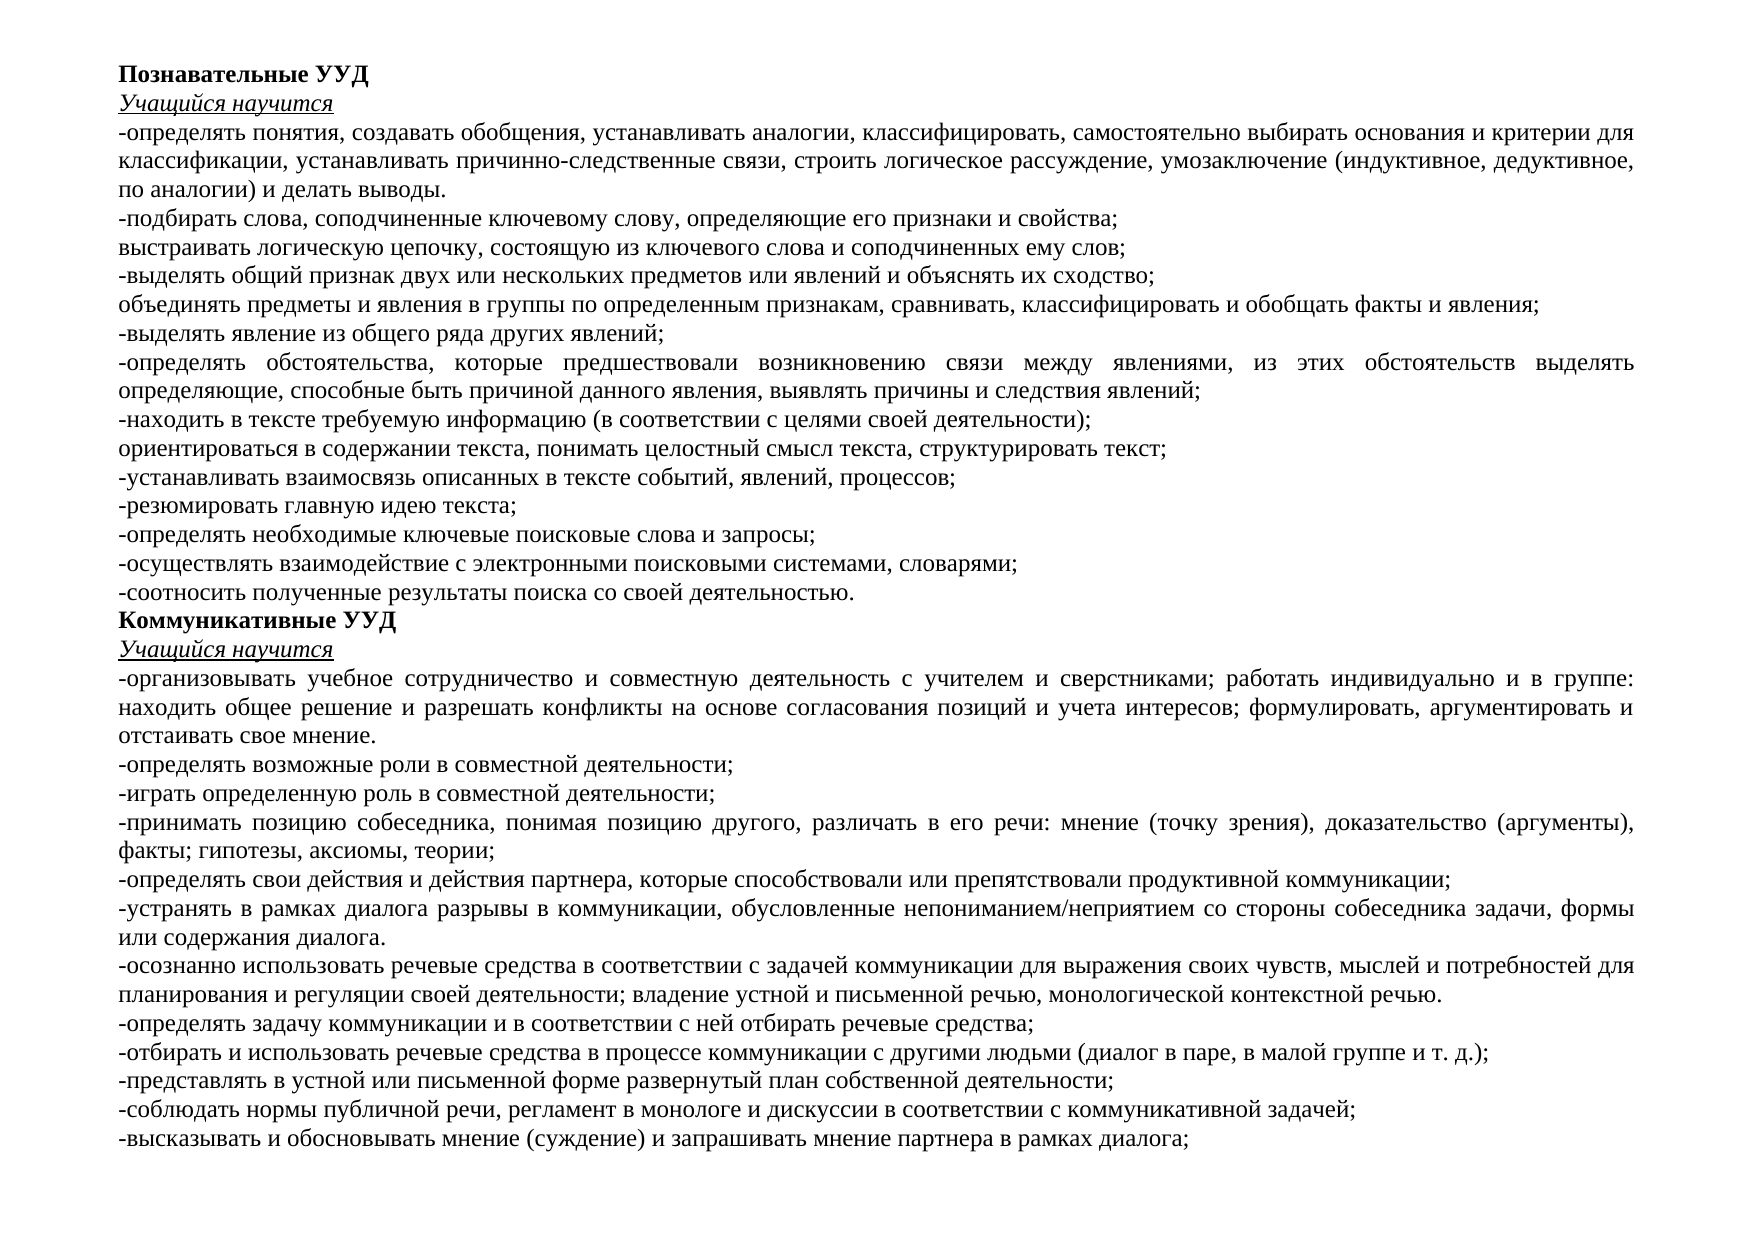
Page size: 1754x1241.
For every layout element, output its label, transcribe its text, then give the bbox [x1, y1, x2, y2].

text -соотносить полученные результаты поиска со своей деятельностью. [118, 577, 1636, 605]
text Учащийся научится [118, 88, 1636, 117]
text -играть определенную роль в совместной деятельности; [118, 778, 1636, 807]
text Познавательные УУД [118, 59, 1636, 88]
text -выделять общий признак двух или нескольких предметов или явлений и объяснять их сходство; [118, 260, 1636, 289]
text -определять возможные роли в совместной деятельности; [118, 749, 1636, 778]
text -определять свои действия и действия партнера, которые способствовали или препятствовали продуктивной коммуникации; [118, 864, 1636, 893]
text -определять задачу коммуникации и в соответствии с ней отбирать речевые средства; [118, 1008, 1636, 1037]
text -высказывать и обосновывать мнение (суждение) и запрашивать мнение партнера в рамках диалога; [118, 1123, 1636, 1152]
text -устранять в рамках диалога разрывы в коммуникации, обусловленные непониманием/неприятием со стороны собеседника задачи, формы или содержания диалога. [118, 893, 1636, 950]
text -представлять в устной или письменной форме развернутый план собственной деятельности; [118, 1065, 1636, 1094]
text -подбирать слова, соподчиненные ключевому слову, определяющие его признаки и свойства; [118, 203, 1636, 232]
text -находить в тексте требуемую информацию (в соответствии с целями своей деятельности); [118, 404, 1636, 433]
text -соблюдать нормы публичной речи, регламент в монологе и дискуссии в соответствии с коммуникативной задачей; [118, 1094, 1636, 1123]
text ориентироваться в содержании текста, понимать целостный смысл текста, структурировать текст; [118, 433, 1636, 462]
text -определять обстоятельства, которые предшествовали возникновению связи между явлениями, из этих обстоятельств выделять определяющие, способные быть причиной данного явления, выявлять причины и следствия явлений; [118, 347, 1636, 404]
text -осуществлять взаимодействие с электронными поисковыми системами, словарями; [118, 548, 1636, 577]
text -осознанно использовать речевые средства в соответствии с задачей коммуникации для выражения своих чувств, мыслей и потребностей для планирования и регуляции своей деятельности; владение устной и письменной речью, монологической контекстной речью. [118, 950, 1636, 1008]
text -устанавливать взаимосвязь описанных в тексте событий, явлений, процессов; [118, 462, 1636, 490]
text -организовывать учебное сотрудничество и совместную деятельность с учителем и сверстниками; работать индивидуально и в группе: находить общее решение и разрешать конфликты на основе согласования позиций и учета интересов; формулировать, аргументировать и отстаивать свое мнение. [118, 663, 1636, 749]
text -резюмировать главную идею текста; [118, 490, 1636, 519]
text -отбирать и использовать речевые средства в процессе коммуникации с другими людьми (диалог в паре, в малой группе и т. д.); [118, 1037, 1636, 1065]
text -определять понятия, создавать обобщения, устанавливать аналогии, классифицировать, самостоятельно выбирать основания и критерии для классификации, устанавливать причинно-следственные связи, строить логическое рассуждение, умозаключение (индуктивное, дедуктивное, по аналогии) и делать выводы. [118, 117, 1636, 203]
text Коммуникативные УУД [118, 605, 1636, 634]
text -принимать позицию собеседника, понимая позицию другого, различать в его речи: мнение (точку зрения), доказательство (аргументы), факты; гипотезы, аксиомы, теории; [118, 807, 1636, 864]
text Учащийся научится [118, 634, 1636, 663]
text -выделять явление из общего ряда других явлений; [118, 318, 1636, 347]
text выстраивать логическую цепочку, состоящую из ключевого слова и соподчиненных ему слов; [118, 232, 1636, 260]
text -определять необходимые ключевые поисковые слова и запросы; [118, 519, 1636, 548]
text объединять предметы и явления в группы по определенным признакам, сравнивать, классифицировать и обобщать факты и явления; [118, 289, 1636, 318]
